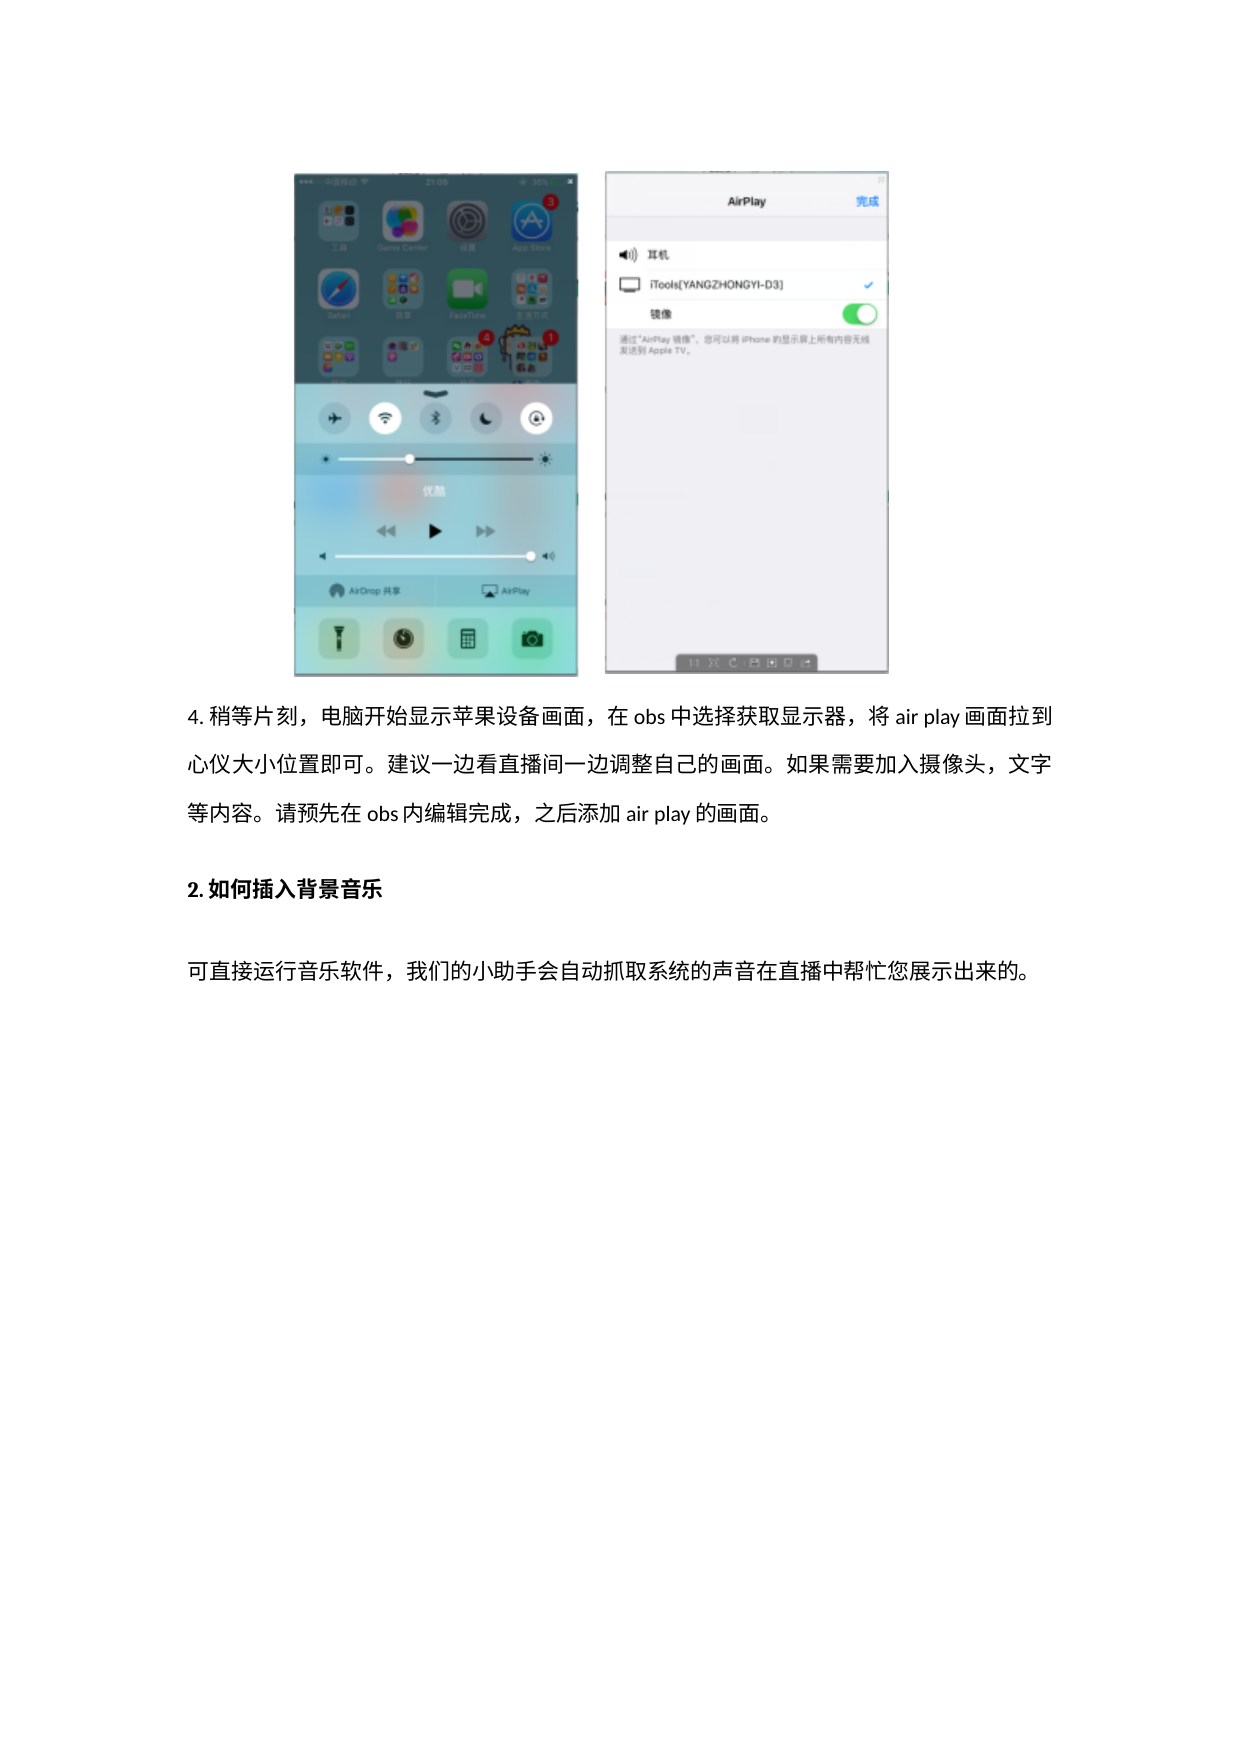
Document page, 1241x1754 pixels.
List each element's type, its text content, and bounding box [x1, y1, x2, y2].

text 可直接运行音乐软件，我们的小助手会自动抓取系统的声音在直播中帮忙您展示出来的。 [187, 954, 1053, 986]
subtitle 2. 如何插入背景音乐 [187, 871, 1053, 904]
picture [293, 173, 579, 677]
picture [604, 171, 889, 674]
